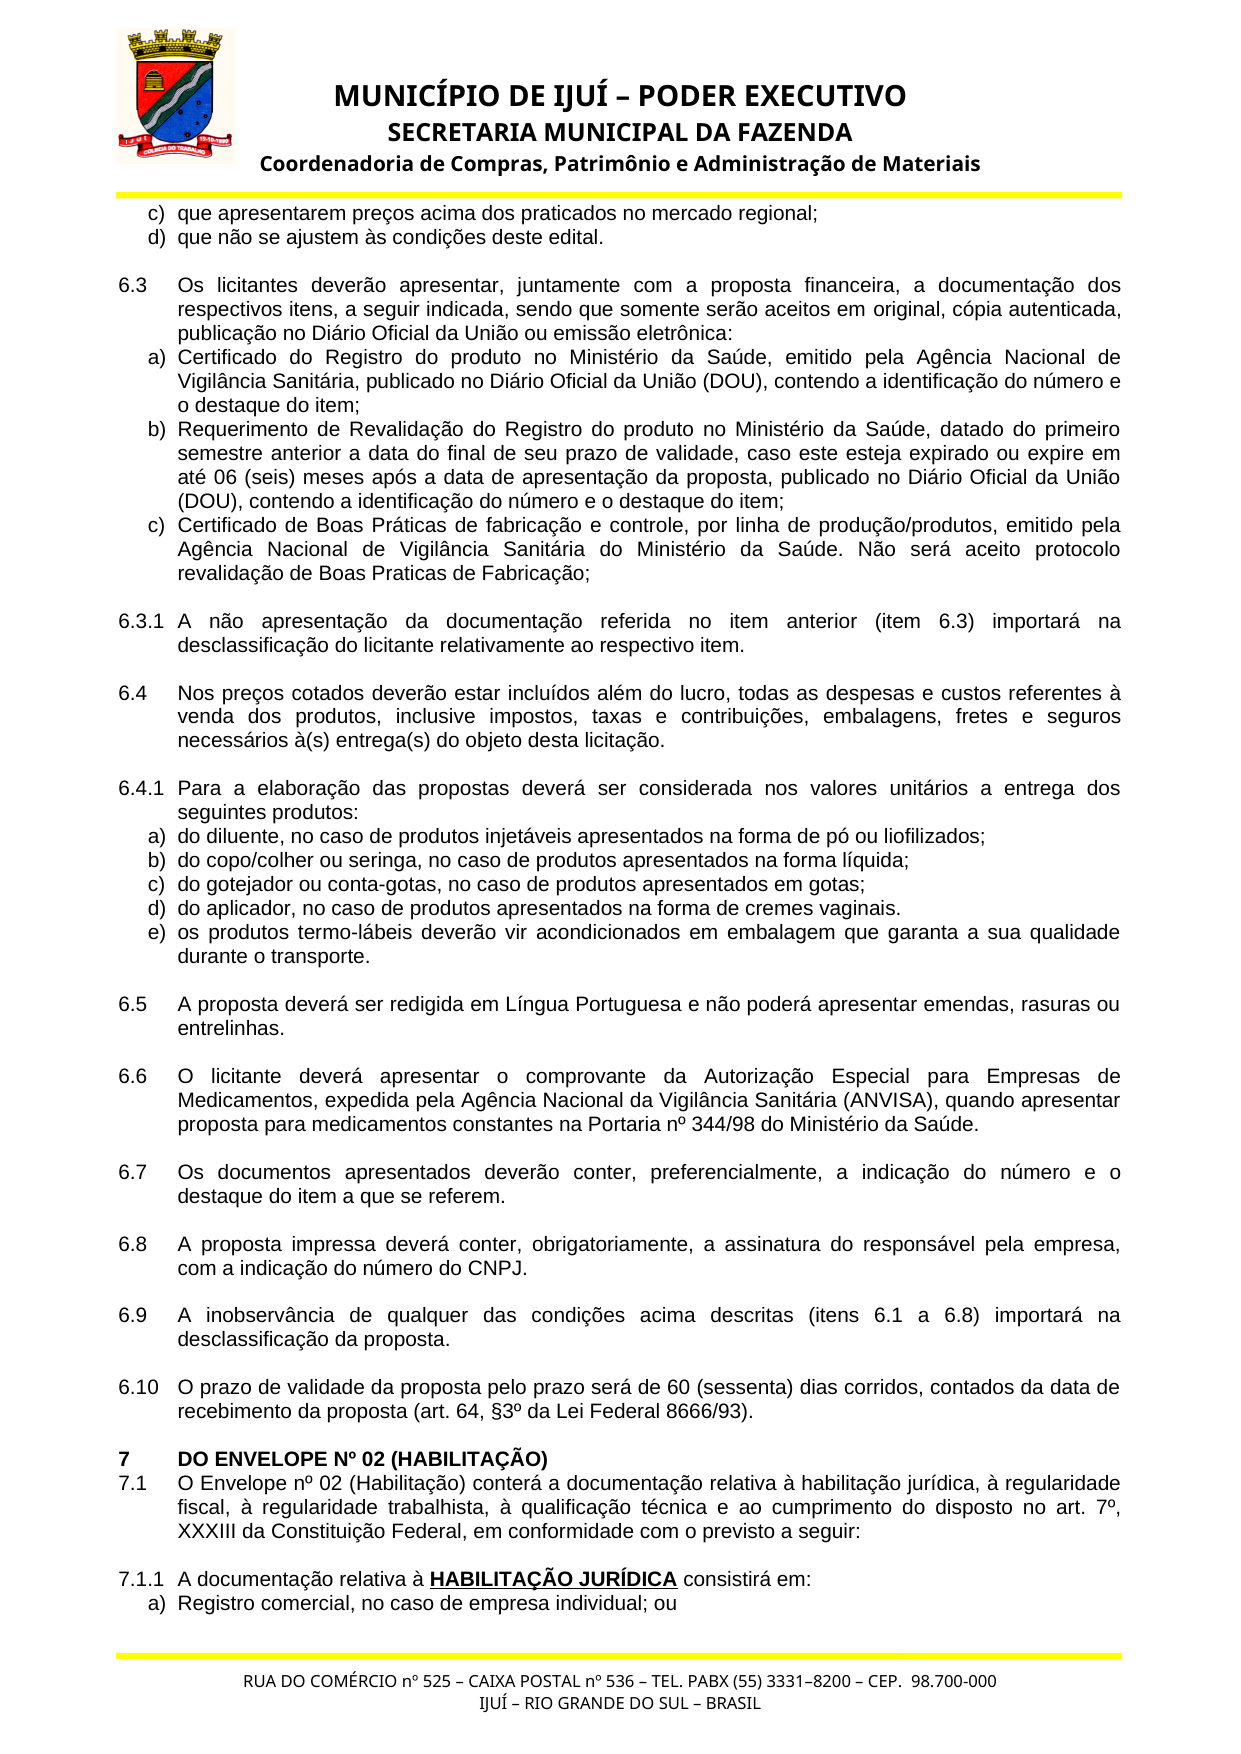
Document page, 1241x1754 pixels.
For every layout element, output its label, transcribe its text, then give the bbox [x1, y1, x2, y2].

list O Envelope nº 02 (Habilitação) conterá a documentação relativa à habilitação jurídica, à regularidade fiscal, à regularidade trabalhista, à qualificação técnica e ao cumprimento do disposto no art. 7º, XXXIII da Constituição Federal, em conformidade com o previsto a seguir: [118, 1471, 1122, 1543]
list os produtos termo-lábeis deverão vir acondicionados em embalagem que garanta a sua qualidade durante o transporte. [148, 920, 1122, 968]
list DO ENVELOPE Nº 02 (HABILITAÇÃO) [118, 1447, 1122, 1471]
list Nos preços cotados deverão estar incluídos além do lucro, todas as despesas e custos referentes à venda dos produtos, inclusive impostos, taxas e contribuições, embalagens, fretes e seguros necessários à(s) entrega(s) do objeto desta licitação. [118, 680, 1122, 752]
picture [116, 28, 237, 164]
list Certificado de Boas Práticas de fabricação e controle, por linha de produção/produtos, emitido pela Agência Nacional de Vigilância Sanitária do Ministério da Saúde. Não será aceito protocolo revalidação de Boas Praticas de Fabricação; [148, 513, 1122, 584]
list A documentação relativa à HABILITAÇÃO JURÍDICA consistirá em: [118, 1567, 1122, 1591]
list Registro comercial, no caso de empresa individual; ou [148, 1591, 1122, 1615]
list Os licitantes deverão apresentar, juntamente com a proposta financeira, a documentação dos respectivos itens, a seguir indicada, sendo que somente serão aceitos em original, cópia autenticada, publicação no Diário Oficial da União ou emissão eletrônica: [118, 273, 1122, 345]
list Certificado do Registro do produto no Ministério da Saúde, emitido pela Agência Nacional de Vigilância Sanitária, publicado no Diário Oficial da União (DOU), contendo a identificação do número e o destaque do item; [148, 345, 1122, 417]
list do gotejador ou conta-gotas, no caso de produtos apresentados em gotas; [148, 872, 1122, 896]
list que não se ajustem às condições deste edital. [148, 225, 1122, 249]
list do copo/colher ou seringa, no caso de produtos apresentados na forma líquida; [148, 848, 1122, 872]
list que apresentarem preços acima dos praticados no mercado regional; [148, 201, 1122, 225]
list do aplicador, no caso de produtos apresentados na forma de cremes vaginais. [148, 896, 1122, 920]
list Requerimento de Revalidação do Registro do produto no Ministério da Saúde, datado do primeiro semestre anterior a data do final de seu prazo de validade, caso este esteja expirado ou expire em até 06 (seis) meses após a data de apresentação da proposta, publicado no Diário Oficial da União (DOU), contendo a identificação do número e o destaque do item; [148, 417, 1122, 513]
list A proposta deverá ser redigida em Língua Portuguesa e não poderá apresentar emendas, rasuras ou entrelinhas. [118, 992, 1122, 1040]
list Os documentos apresentados deverão conter, preferencialmente, a indicação do número e o destaque do item a que se referem. [118, 1159, 1122, 1207]
list A proposta impressa deverá conter, obrigatoriamente, a assinatura do responsável pela empresa, com a indicação do número do CNPJ. [118, 1231, 1122, 1279]
list O prazo de validade da proposta pelo prazo será de 60 (sessenta) dias corridos, contados da data de recebimento da proposta (art. 64, §3º da Lei Federal 8666/93). [118, 1375, 1122, 1423]
list Para a elaboração das propostas deverá ser considerada nos valores unitários a entrega dos seguintes produtos: [118, 776, 1122, 824]
list A não apresentação da documentação referida no item anterior (item 6.3) importará na desclassificação do licitante relativamente ao respectivo item. [118, 608, 1122, 656]
list A inobservância de qualquer das condições acima descritas (itens 6.1 a 6.8) importará na desclassificação da proposta. [118, 1303, 1122, 1351]
list do diluente, no caso de produtos injetáveis apresentados na forma de pó ou liofilizados; [148, 824, 1122, 848]
list O licitante deverá apresentar o comprovante da Autorização Especial para Empresas de Medicamentos, expedida pela Agência Nacional da Vigilância Sanitária (ANVISA), quando apresentar proposta para medicamentos constantes na Portaria nº 344/98 do Ministério da Saúde. [118, 1064, 1122, 1136]
